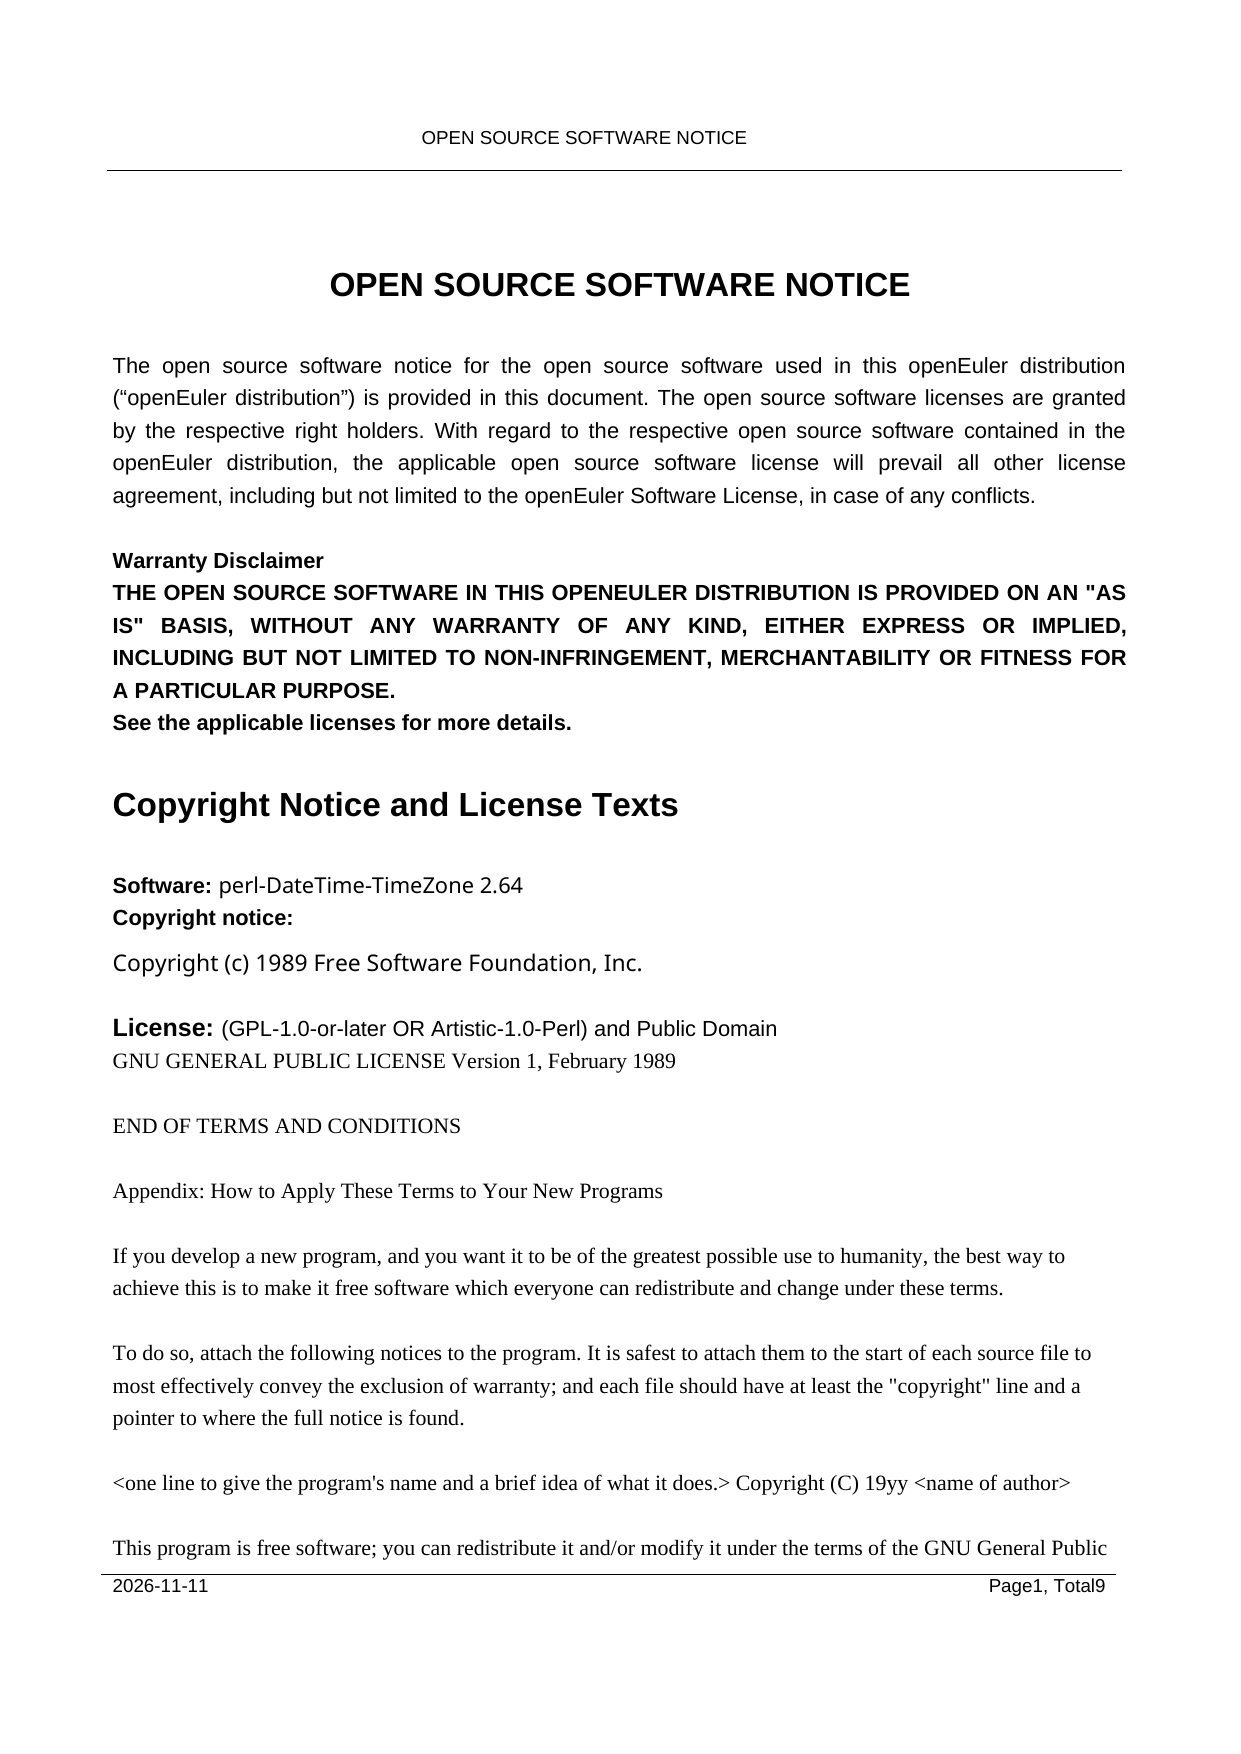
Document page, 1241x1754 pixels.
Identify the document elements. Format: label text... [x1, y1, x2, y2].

title Software: perl-DateTime-TimeZone 2.64 [112, 869, 1128, 901]
text Warranty Disclaimer [112, 544, 1128, 576]
text OPEN SOURCE SOFTWARE NOTICE [112, 251, 1128, 316]
text THE OPEN SOURCE SOFTWARE IN THIS OPENEULER DISTRIBUTION IS PROVIDED ON AN "AS IS" BASIS, WITHOUT ANY WARRANTY OF ANY KIND, EITHER EXPRESS OR IMPLIED, INCLUDING BUT NOT LIMITED TO NON-INFRINGEMENT, MERCHANTABILITY OR FITNESS FOR A PARTICULAR PURPOSE. See the applicable licenses for more details. [112, 576, 1128, 739]
text Copyright notice: [112, 901, 1128, 934]
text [112, 1044, 1128, 1564]
text The open source software notice for the open source software used in this openEuler distribution (“openEuler distribution”) is provided in this document. The open source software licenses are granted by the respective right holders. With regard to the respective open source software contained in the openEuler distribution, the applicable open source software license will prevail all other license agreement, including but not limited to the openEuler Software License, in case of any conflicts. [112, 349, 1128, 511]
text Copyright Notice and License Texts [112, 771, 1128, 836]
text License: (GPL-1.0-or-later OR Artistic-1.0-Perl) and Public Domain [112, 1012, 1128, 1044]
text Copyright (c) 1989 Free Software Foundation, Inc. [112, 947, 1128, 1012]
